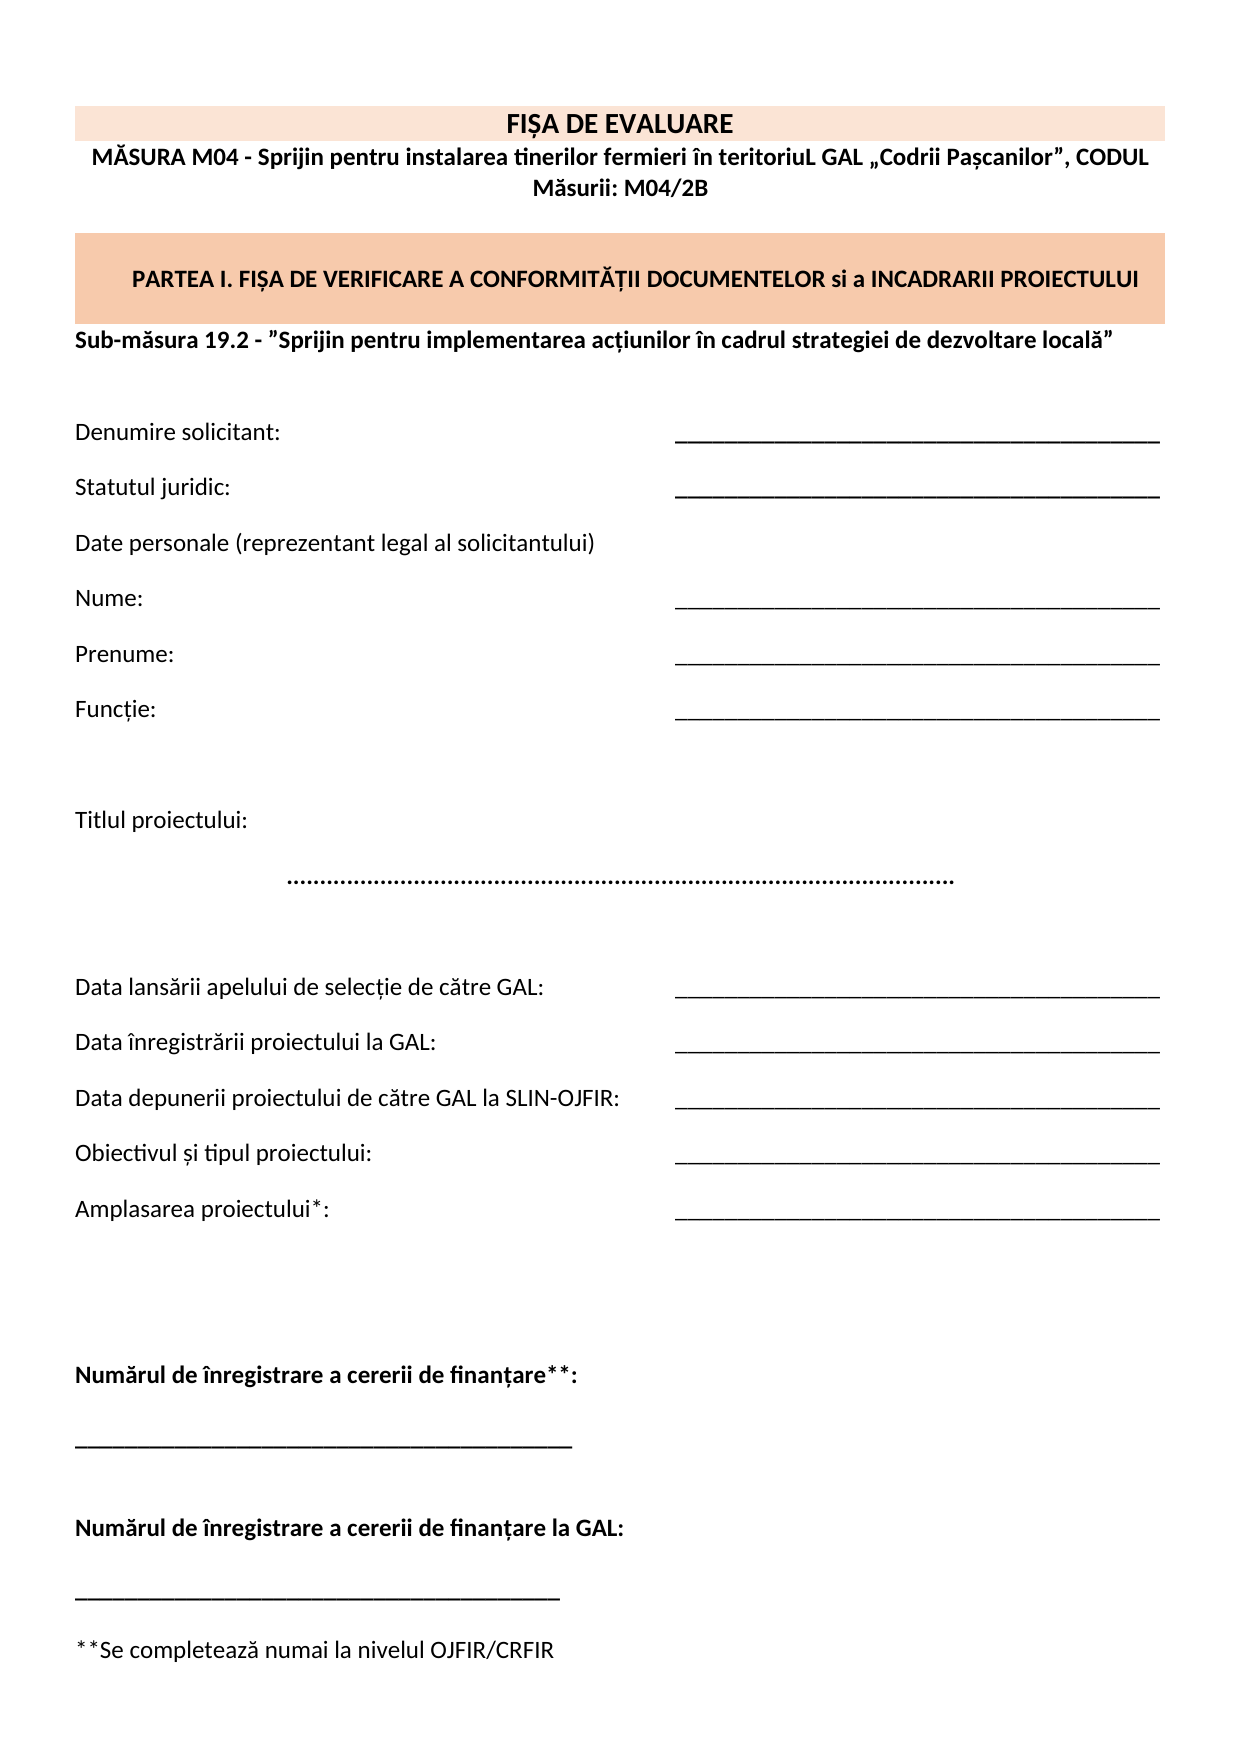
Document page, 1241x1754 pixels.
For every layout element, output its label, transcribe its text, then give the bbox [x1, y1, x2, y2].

text Numărul de înregistrare a cererii de finanţare**: [75, 1360, 1165, 1390]
text Sub-măsura 19.2 - ”Sprijin pentru implementarea acțiunilor în cadrul strategiei de dezvoltare locală” [75, 324, 1165, 355]
text Statutul juridic: _______________________________________ [75, 471, 1165, 502]
text Prenume: _______________________________________ [75, 638, 1165, 668]
text Titlul proiectului: [75, 804, 1165, 835]
text Funcţie: _______________________________________ [75, 693, 1165, 724]
text **Se completează numai la nivelul OJFIR/CRFIR [75, 1634, 1165, 1665]
text _______________________________________ [75, 1573, 1165, 1604]
text Denumire solicitant: _______________________________________ [75, 416, 1165, 446]
text Numărul de înregistrare a cererii de finanţare la GAL: [75, 1512, 1165, 1543]
text Data înregistrării proiectului la GAL: _______________________________________ [75, 1027, 1165, 1057]
text Obiectivul și tipul proiectului: _______________________________________ [75, 1138, 1165, 1168]
text Date personale (reprezentant legal al solicitantului) [75, 527, 1165, 557]
text Data lansării apelului de selecție de către GAL: _______________________________________ [75, 971, 1165, 1002]
text Data depunerii proiectului de către GAL la SLIN-OJFIR: _______________________________________ [75, 1082, 1165, 1113]
text .................................................................................................... [75, 860, 1165, 891]
text ________________________________________ [75, 1421, 1165, 1451]
text PARTEA I. FIȘA DE VERIFICARE A CONFORMITĂȚII DOCUMENTELOR si a INCADRARII PROIECTULUI [75, 263, 1165, 294]
text FIȘA DE EVALUARE [75, 106, 1165, 141]
text Amplasarea proiectului*: _______________________________________ [75, 1193, 1165, 1224]
text MĂSURA M04 - Sprijin pentru instalarea tinerilor fermieri în teritoriuL GAL „Codrii Pașcanilor”, CODUL Măsurii: M04/2B [75, 141, 1165, 202]
text Nume: _______________________________________ [75, 582, 1165, 613]
